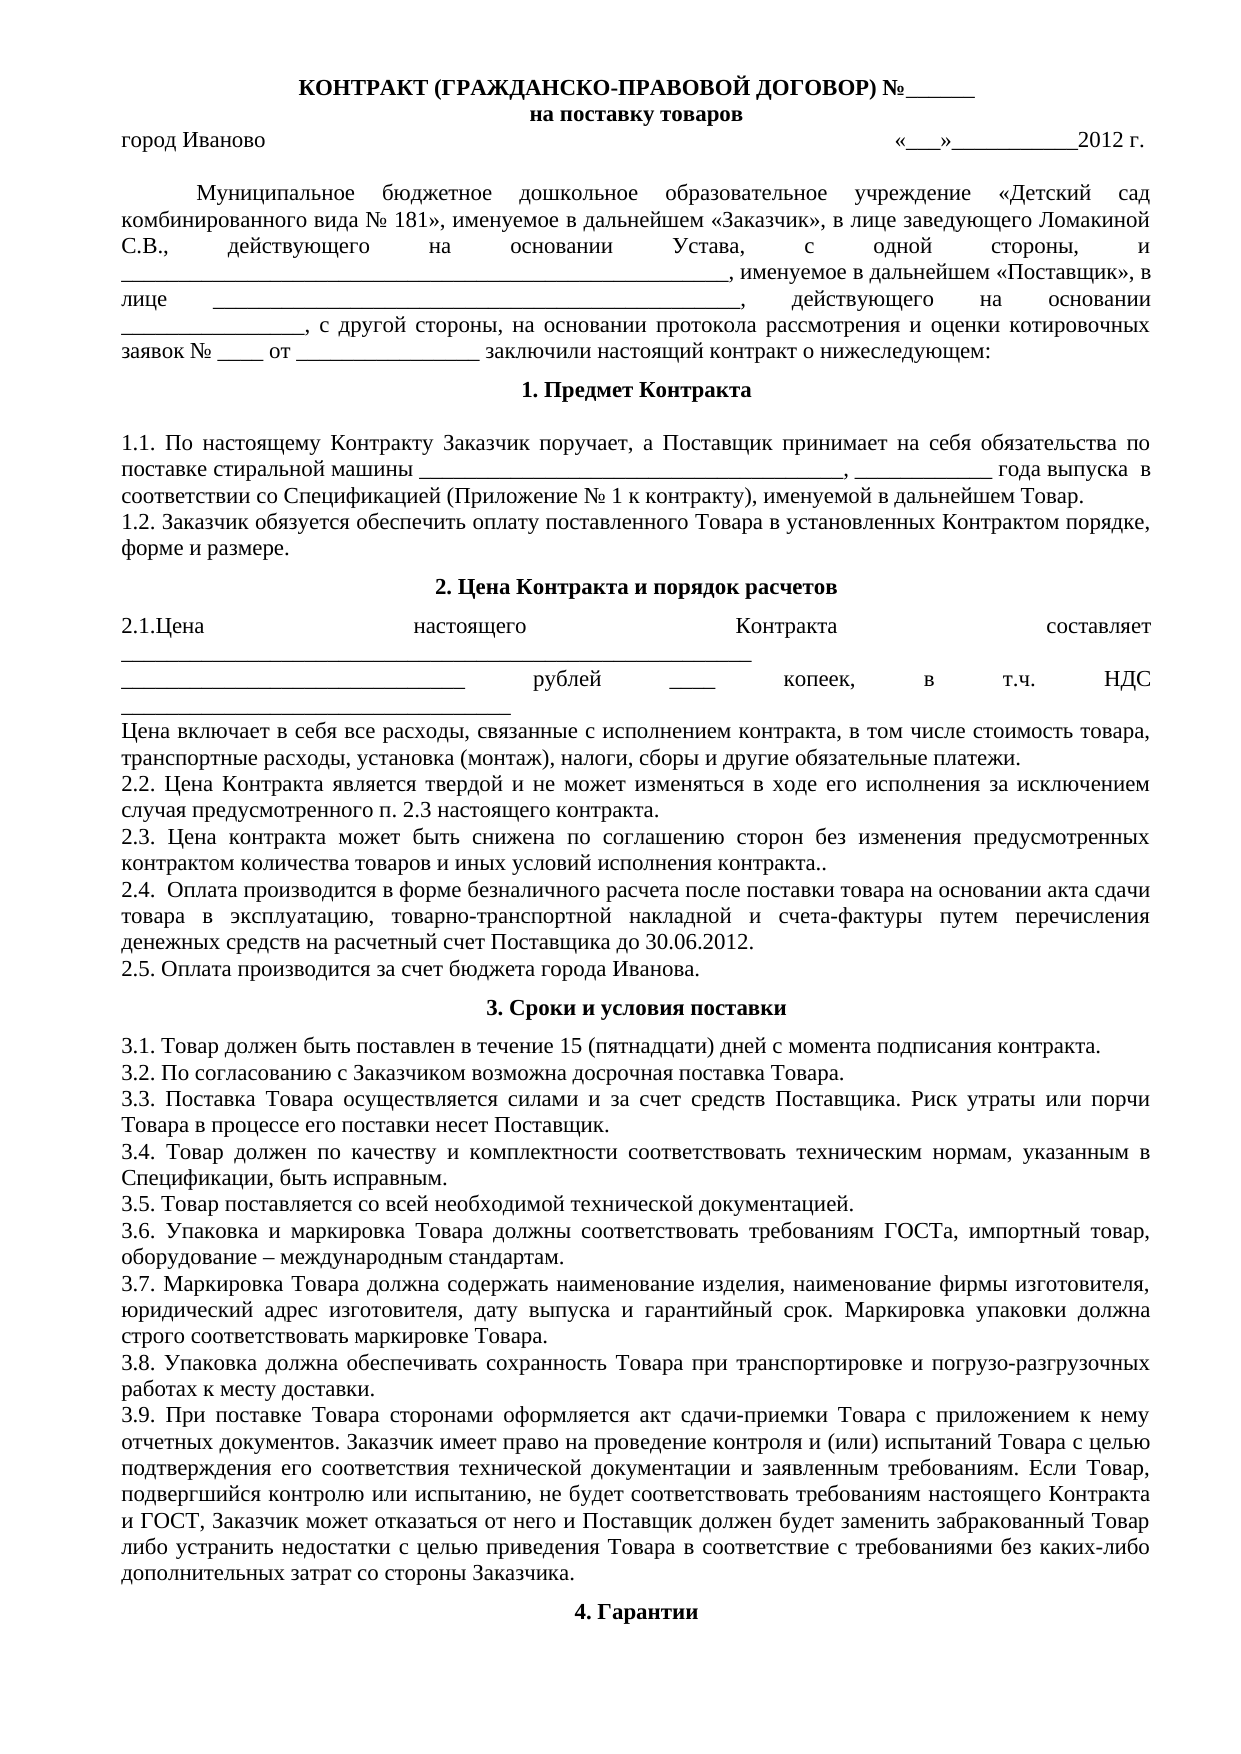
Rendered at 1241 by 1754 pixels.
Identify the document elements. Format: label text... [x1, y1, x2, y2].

text 3.2. По согласованию с Заказчиком возможна досрочная поставка Товара. [121, 1059, 1152, 1085]
text 1.2. Заказчик обязуется обеспечить оплату поставленного Товара в установленных Контрактом порядке, форме и размере. [121, 508, 1152, 561]
text 3.3. Поставка Товара осуществляется силами и за счет средств Поставщика. Риск утраты или порчи Товара в процессе его поставки несет Поставщик. [121, 1085, 1152, 1138]
text 3.8. Упаковка должна обеспечивать сохранность Товара при транспортировке и погрузо-разгрузочных работах к месту доставки. [121, 1349, 1152, 1401]
text 3.9. При поставке Товара сторонами оформляется акт сдачи-приемки Товара с приложением к нему отчетных документов. Заказчик имеет право на проведение контроля и (или) испытаний Товара с целью подтверждения его соответствия технической документации и заявленным требованиям. Если Товар, подвергшийся контролю или испытанию, не будет соответствовать требованиям настоящего Контракта и ГОСТ, Заказчик может отказаться от него и Поставщик должен будет заменить забракованный Товар либо устранить недостатки с целью приведения Товара в соответствие с требованиями без каких-либо дополнительных затрат со стороны Заказчика. [121, 1401, 1152, 1586]
text на поставку товаров [121, 100, 1152, 127]
text 2. Цена Контракта и порядок расчетов [121, 573, 1152, 599]
text 3.5. Товар поставляется со всей необходимой технической документацией. [121, 1191, 1152, 1217]
text 1.1. По настоящему Контракту Заказчик поручает, а Поставщик принимает на себя обязательства по поставке стиральной машины _____________________________________, ____________ года выпуска в соответствии со Спецификацией (Приложение № 1 к контракту), именуемой в дальнейшем Товар. [121, 429, 1152, 508]
text 2.4. Оплата производится в форме безналичного расчета после поставки товара на основании акта сдачи товара в эксплуатацию, товарно-транспортной накладной и счета-фактуры путем перечисления денежных средств на расчетный счет Поставщика до 30.06.2012. [121, 876, 1152, 955]
text 2.1.Цена настоящего Контракта составляет _______________________________________________________ [121, 612, 1152, 665]
text 3.1. Товар должен быть поставлен в течение 15 (пятнадцати) дней с момента подписания контракта. [121, 1032, 1152, 1059]
text 3.4. Товар должен по качеству и комплектности соответствовать техническим нормам, указанным в Спецификации, быть исправным. [121, 1138, 1152, 1191]
text 3. Сроки и условия поставки [121, 993, 1152, 1020]
text 2.2. Цена Контракта является твердой и не может изменяться в ходе его исполнения за исключением случая предусмотренного п. 2.3 настоящего контракта. [121, 770, 1152, 823]
text 4. Гарантии [121, 1598, 1152, 1625]
text 3.7. Маркировка Товара должна содержать наименование изделия, наименование фирмы изготовителя, юридический адрес изготовителя, дату выпуска и гарантийный срок. Маркировка упаковки должна строго соответствовать маркировке Товара. [121, 1269, 1152, 1349]
text 2.5. Оплата производится за счет бюджета города Иванова. [121, 955, 1152, 981]
text Муниципальное бюджетное дошкольное образовательное учреждение «Детский сад комбинированного вида № 181», именуемое в дальнейшем «Заказчик», в лице заведующего Ломакиной С.В., действующего на основании Устава, с одной стороны, и _____________________________________________________, именуемое в дальнейшем «Поставщик», в лице ______________________________________________, действующего на основании ________________, с другой стороны, на основании протокола рассмотрения и оценки котировочных заявок № ____ от ________________ заключили настоящий контракт о нижеследующем: [121, 179, 1152, 364]
text 2.3. Цена контракта может быть снижена по соглашению сторон без изменения предусмотренных контрактом количества товаров и иных условий исполнения контракта.. [121, 823, 1152, 876]
text город Иваново «___»___________2012 г. [121, 127, 1152, 153]
text ______________________________ рублей ____ копеек, в т.ч. НДС __________________________________ [121, 665, 1152, 717]
text 1. Предмет Контракта [121, 376, 1152, 403]
text 3.6. Упаковка и маркировка Товара должны соответствовать требованиям ГОСТа, импортный товар, оборудование – международным стандартам. [121, 1217, 1152, 1269]
title КОНТРАКТ (ГРАЖДАНСКО-ПРАВОВОЙ ДОГОВОР) №______ [121, 74, 1152, 100]
text Цена включает в себя все расходы, связанные с исполнением контракта, в том числе стоимость товара, транспортные расходы, установка (монтаж), налоги, сборы и другие обязательные платежи. [121, 717, 1152, 770]
